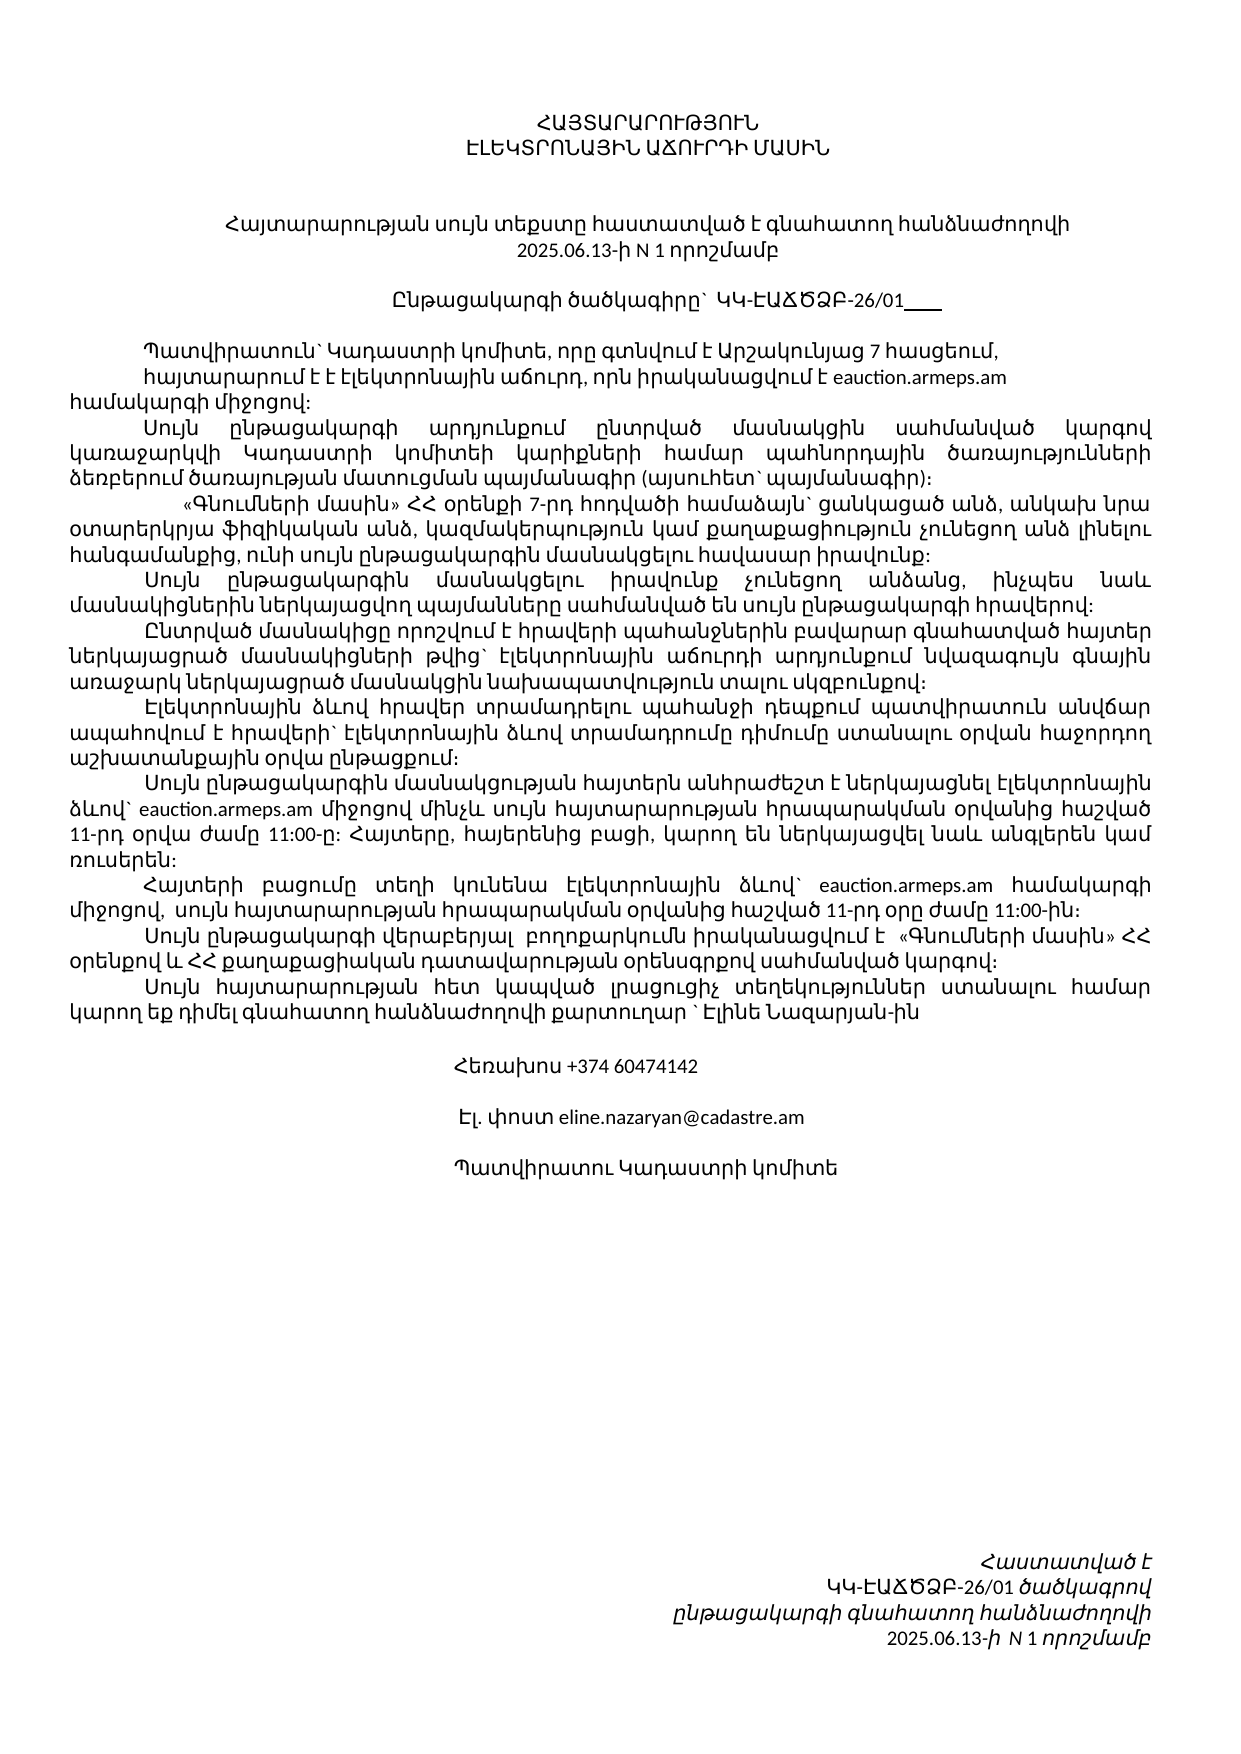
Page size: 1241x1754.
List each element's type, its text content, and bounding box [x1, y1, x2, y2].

text 2025.06.13 -ի N 1 որոշմամբ [69, 237, 1152, 262]
text Սույն ընթացակարգի արդյունքում ընտրված մասնակցին սահմանված կարգով կառաջարկվի Կադաստրի կոմիտեի կարիքների համար պահնորդային ծառայությունների ձեռբերում ծառայության մատուցման պայմանագիր (այսուհետ` պայմանագիր)։ [69, 415, 1152, 491]
text Հայտերի բացումը տեղի կունենա էլեկտրոնային ձևով` eauction.armeps.am համակարգի միջոցով, սույն հայտարարության հրապարակման օրվանից հաշված 11-րդ օրը ժամը 11:00-ին։ [69, 872, 1152, 923]
text Էլեկտրոնային ձևով հրավեր տրամադրելու պահանջի դեպքում պատվիրատուն անվճար ապահովում է հրավերի` էլեկտրոնային ձևով տրամադրումը դիմումը ստանալու օրվան հաջորդող աշխատանքային օրվա ընթացքում։ [69, 694, 1152, 771]
text Սույն ընթացակարգի վերաբերյալ բողոքարկումն իրականացվում է «Գնումների մասին» ՀՀ օրենքով և ՀՀ քաղաքացիական դատավարության օրենսգրքով սահմանված կարգով։ [69, 923, 1152, 974]
text «Գնումների մասին» ՀՀ օրենքի 7-րդ հոդվածի համաձայն` ցանկացած անձ, անկախ նրա օտարերկրյա ֆիզիկական անձ, կազմակերպություն կամ քաղաքացիություն չունեցող անձ լինելու հանգամանքից, ունի սույն ընթացակարգին մասնակցելու հավասար իրավունք: [69, 491, 1152, 567]
text ԿԿ-ԷԱՃԾՁԲ-26/01 ծածկագրով [69, 1574, 1152, 1600]
text Ընթացակարգի ծածկագիրը` ԿԿ-ԷԱՃԾՁԲ-26/01 [69, 288, 1152, 313]
text ԷԼԵԿՏՐՈՆԱՅԻՆ ԱՃՈՒՐԴԻ ՄԱՍԻՆ [69, 135, 1152, 161]
text Պատվիրատուն` Կադաստրի կոմիտե, որը գտնվում է Արշակունյաց 7 հասցեում, [69, 338, 1152, 364]
text Հեռախոս +374 60474142 [69, 1053, 1152, 1078]
text Սույն հայտարարության հետ կապված լրացուցիչ տեղեկություններ ստանալու համար կարող եք դիմել գնահատող հանձնաժողովի քարտուղար ` Էլինե Նազարյան-ին [69, 974, 1152, 1025]
text Հայտարարության սույն տեքստը հաստատված է գնահատող հանձնաժողովի [69, 211, 1152, 237]
text Ընտրված մասնակիցը որոշվում է հրավերի պահանջներին բավարար գնահատված հայտեր ներկայացրած մասնակիցների թվից` էլեկտրոնային աճուրդի արդյունքում նվազագույն գնային առաջարկ ներկայացրած մասնակցին նախապատվություն տալու սկզբունքով։ [69, 618, 1152, 694]
text Սույն ընթացակարգին մասնակցության հայտերն անհրաժեշտ է ներկայացնել էլեկտրոնային ձևով` eauction.armeps.am միջոցով մինչև սույն հայտարարության հրապարակման օրվանից հաշված 11-րդ օրվա ժամը 11:00-ը: Հայտերը, հայերենից բացի, կարող են ներկայացվել նաև անգլերեն կամ ռուսերեն: [69, 771, 1152, 872]
text ՀԱՅՏԱՐԱՐՈՒԹՅՈՒՆ [69, 110, 1152, 135]
text հայտարարում է է էլեկտրոնային աճուրդ, որն իրականացվում է eauction.armeps.am համակարգի միջոցով: [69, 364, 1152, 415]
text Սույն ընթացակարգին մասնակցելու իրավունք չունեցող անձանց, ինչպես նաև մասնակիցներին ներկայացվող պայմանները սահմանված են սույն ընթացակարգի հրավերով: [69, 567, 1152, 618]
text 2025.06.13 -ի N 1 որոշմամբ [69, 1625, 1152, 1651]
text ընթացակարգի գնահատող հանձնաժողովի [69, 1600, 1152, 1625]
text Պատվիրատու Կադաստրի կոմիտե [69, 1155, 1152, 1180]
text Էլ. փոստ eline.nazaryan@cadastre.am [69, 1104, 1152, 1129]
text Հաստատված է [69, 1549, 1152, 1574]
